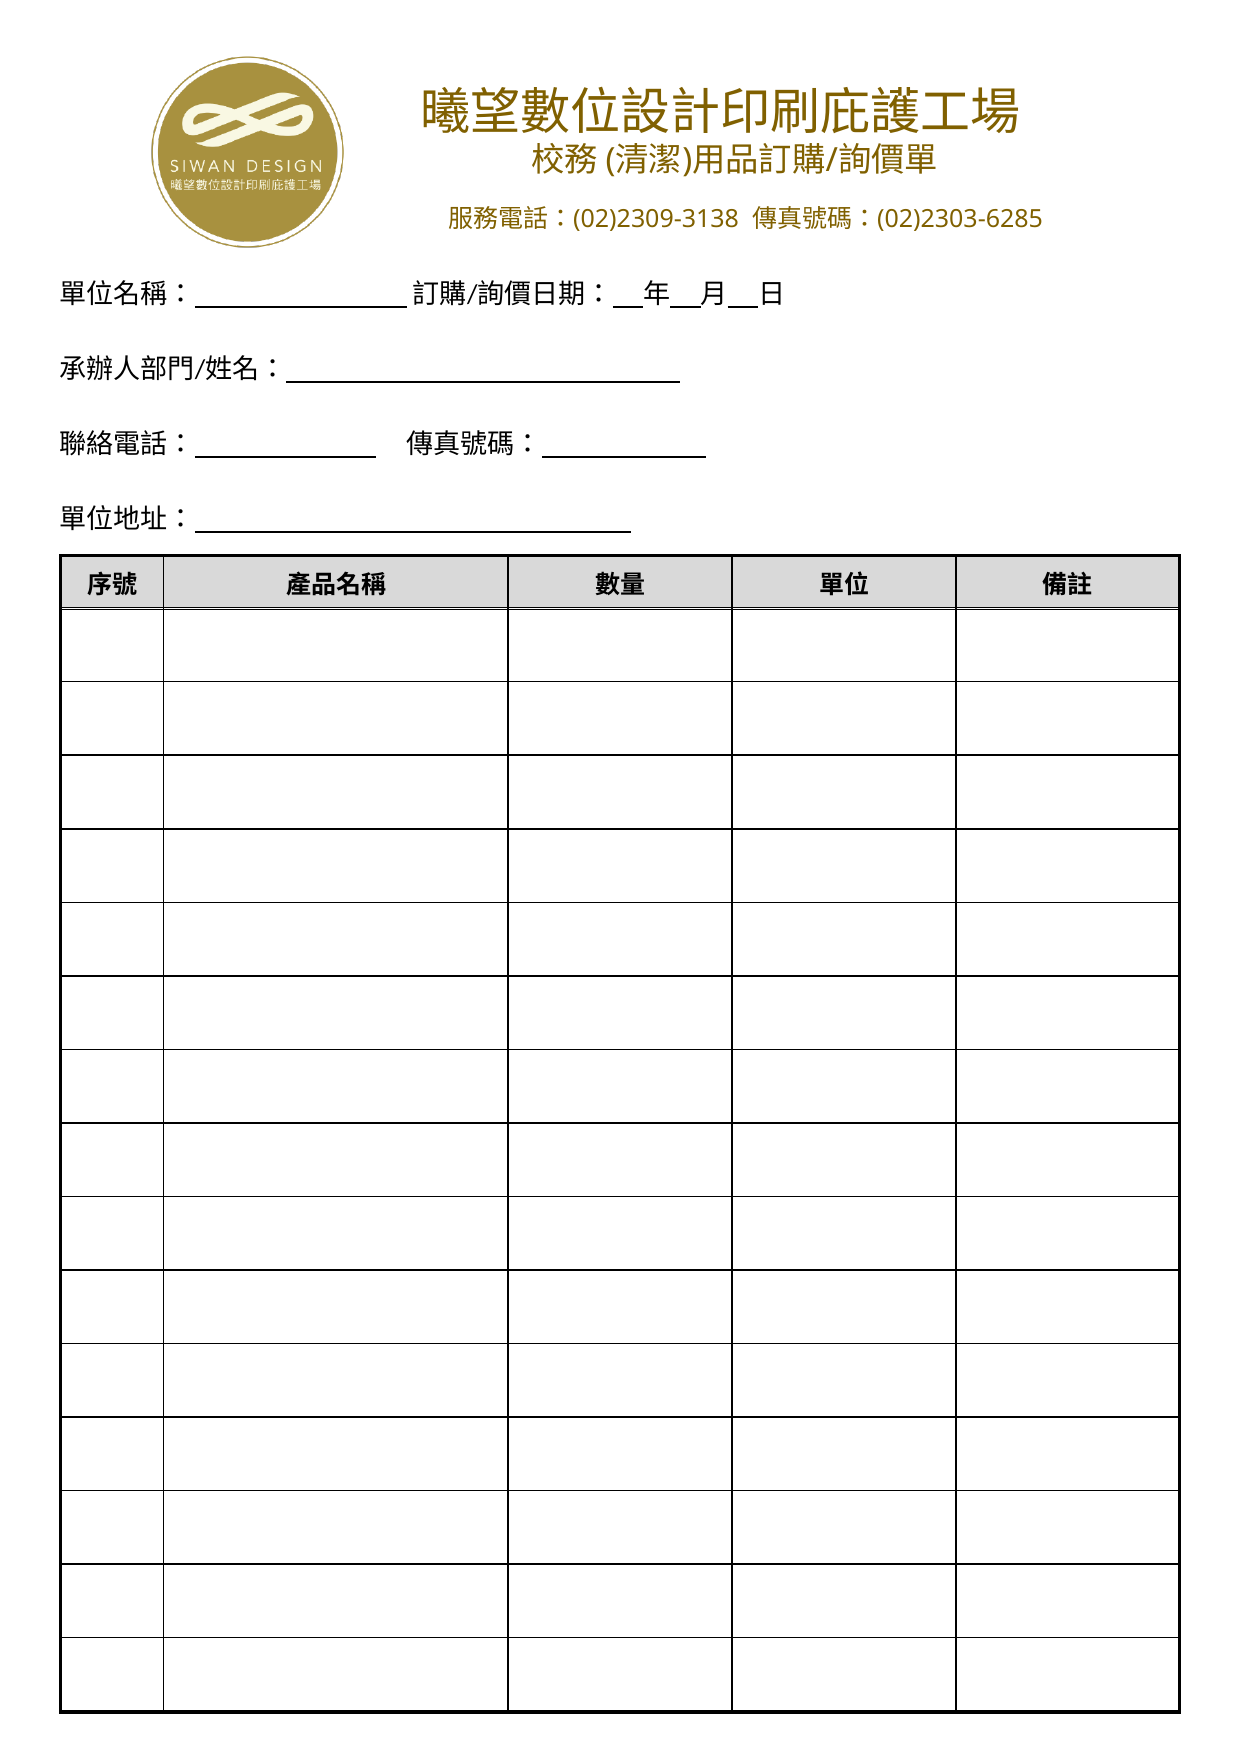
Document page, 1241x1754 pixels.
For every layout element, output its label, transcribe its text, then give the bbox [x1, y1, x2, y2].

table_cell [62, 682, 163, 754]
table_cell [164, 1491, 507, 1563]
table_header 產品名稱 [164, 557, 507, 607]
table_cell [509, 1418, 731, 1490]
table_cell [957, 903, 1178, 975]
table_cell [62, 1418, 163, 1490]
table_cell [164, 1565, 507, 1637]
table_cell [62, 756, 163, 828]
table_cell [164, 756, 507, 828]
table_cell [957, 682, 1178, 754]
table_cell [733, 682, 955, 754]
table_cell [164, 610, 507, 681]
table_cell [509, 1565, 731, 1637]
table_cell [733, 1565, 955, 1637]
table_cell [164, 1271, 507, 1343]
table_cell [957, 1565, 1178, 1637]
table_cell [509, 1124, 731, 1196]
text 聯絡電話： 傳真號碼： [59, 404, 1181, 479]
table_cell [733, 903, 955, 975]
table_header 備註 [957, 557, 1178, 607]
table_cell [733, 610, 955, 681]
table_cell [62, 1197, 163, 1269]
table_header 數量 [509, 557, 731, 607]
table_cell [164, 903, 507, 975]
table_cell [957, 1344, 1178, 1416]
table_cell [957, 1638, 1178, 1710]
table_cell [164, 1197, 507, 1269]
table_cell [62, 1124, 163, 1196]
table_cell [509, 756, 731, 828]
table_cell [733, 1197, 955, 1269]
table_cell [733, 1638, 955, 1710]
table_cell [509, 1638, 731, 1710]
text 單位名稱： 訂購/詢價日期： 年 月 日 [59, 254, 1181, 329]
table_cell [957, 977, 1178, 1048]
table_cell [62, 1271, 163, 1343]
table_cell [509, 1491, 731, 1563]
table_cell [509, 1344, 731, 1416]
table_cell [509, 1197, 731, 1269]
table_cell [957, 1197, 1178, 1269]
picture [143, 45, 351, 252]
table_cell [957, 1491, 1178, 1563]
table_cell [164, 830, 507, 901]
table_cell [509, 1050, 731, 1122]
table_cell [62, 1491, 163, 1563]
table_cell [164, 1638, 507, 1710]
table_cell [733, 1491, 955, 1563]
table_cell [164, 1418, 507, 1490]
text 承辦人部門/姓名： [59, 329, 1181, 404]
table_cell [957, 1050, 1178, 1122]
table_cell [62, 977, 163, 1048]
table_cell [957, 756, 1178, 828]
table_cell [509, 682, 731, 754]
table_cell [733, 1050, 955, 1122]
table_cell [509, 830, 731, 901]
table_cell [62, 1050, 163, 1122]
table_cell [62, 1344, 163, 1416]
table_cell [733, 1344, 955, 1416]
table_cell [957, 1124, 1178, 1196]
table_cell [733, 830, 955, 901]
table_cell [62, 830, 163, 901]
table_cell [509, 977, 731, 1048]
table_cell [733, 1124, 955, 1196]
table_cell [164, 977, 507, 1048]
table_cell [509, 610, 731, 681]
table_cell [509, 1271, 731, 1343]
table_header 單位 [733, 557, 955, 607]
table_cell [62, 610, 163, 681]
table_cell [164, 682, 507, 754]
table_cell [164, 1050, 507, 1122]
table_cell [164, 1124, 507, 1196]
table_cell [164, 1344, 507, 1416]
table_cell [62, 1638, 163, 1710]
table_cell [62, 903, 163, 975]
table_cell [957, 1418, 1178, 1490]
table_cell [957, 610, 1178, 681]
table_cell [733, 1418, 955, 1490]
table_cell [733, 1271, 955, 1343]
table_cell [733, 756, 955, 828]
table_cell [509, 903, 731, 975]
table_cell [957, 1271, 1178, 1343]
table_cell [733, 977, 955, 1048]
table_header 序號 [62, 557, 163, 607]
table_cell [62, 1565, 163, 1637]
text 單位地址： [59, 479, 1181, 554]
table_cell [957, 830, 1178, 901]
